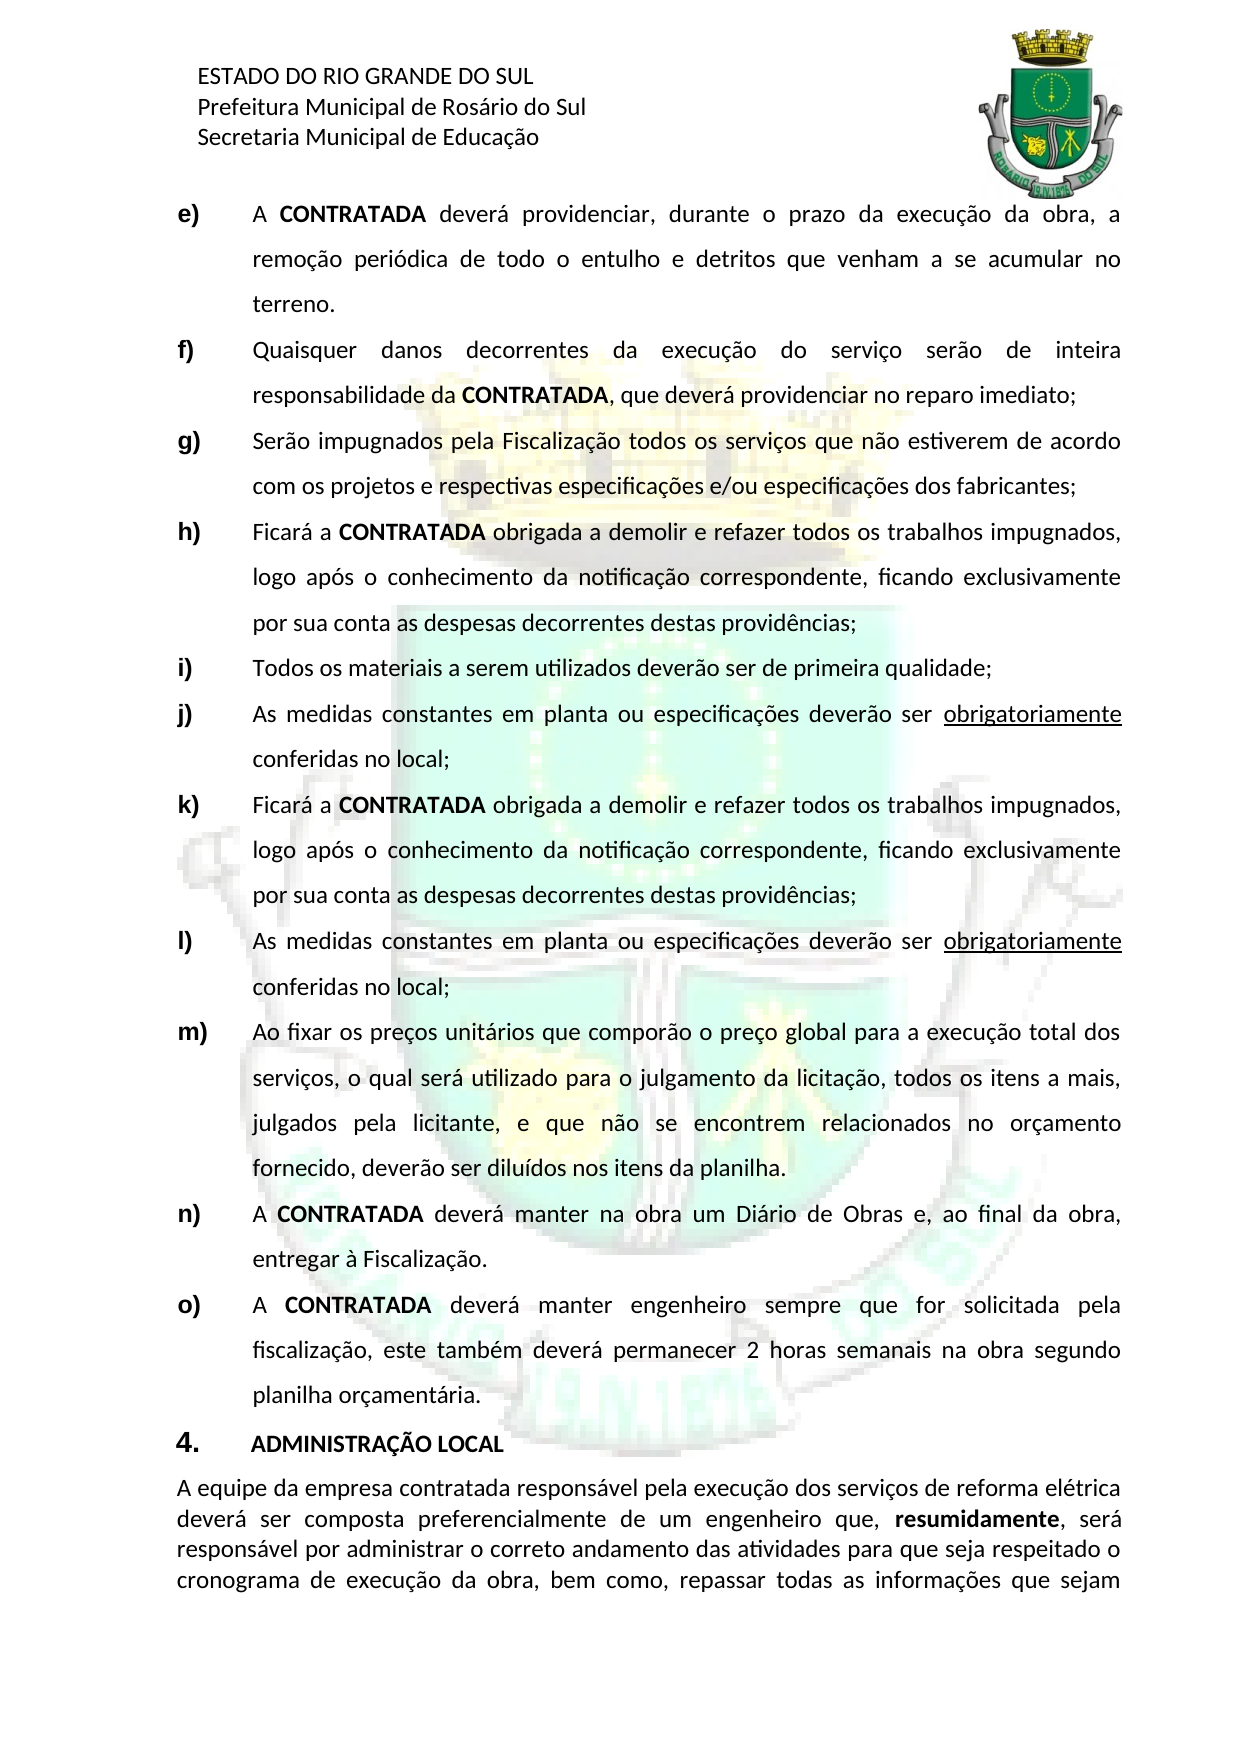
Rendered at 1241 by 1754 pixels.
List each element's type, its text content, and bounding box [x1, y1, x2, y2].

list Ao fixar os preços unitários que comporão o preço global para a execução total dos serviços, o qual será utilizado para o julgamento da licitação, todos os itens a mais, julgados pela licitante, e que não se encontrem relacionados no orçamento fornecido, deverão ser diluídos nos itens da planilha. [177, 1017, 1122, 1182]
list A CONTRATADA deverá manter na obra um Diário de Obras e, ao final da obra, entregar à Fiscalização. [177, 1198, 1122, 1273]
picture [978, 29, 1123, 199]
list As medidas constantes em planta ou especificações deverão ser obrigatoriamente conferidas no local; [177, 698, 1122, 774]
list Ficará a CONTRATADA obrigada a demolir e refazer todos os trabalhos impugnados, logo após o conhecimento da notificação correspondente, ficando exclusivamente por sua conta as despesas decorrentes destas providências; [177, 516, 1122, 637]
list Ficará a CONTRATADA obrigada a demolir e refazer todos os trabalhos impugnados, logo após o conhecimento da notificação correspondente, ficando exclusivamente por sua conta as despesas decorrentes destas providências; [177, 789, 1122, 910]
list A CONTRATADA deverá manter engenheiro sempre que for solicitada pela fiscalização, este também deverá permanecer 2 horas semanais na obra segundo planilha orçamentária. [177, 1289, 1122, 1409]
list As medidas constantes em planta ou especificações deverão ser obrigatoriamente conferidas no local; [177, 926, 1122, 1001]
subtitle ADMINISTRAÇÃO LOCAL [176, 1425, 1122, 1459]
list Serão impugnados pela Fiscalização todos os serviços que não estiverem de acordo com os projetos e respectivas especificações e/ou especificações dos fabricantes; [177, 425, 1122, 501]
list Todos os materiais a serem utilizados deverão ser de primeira qualidade; [177, 653, 1122, 683]
list Quaisquer danos decorrentes da execução do serviço serão de inteira responsabilidade da CONTRATADA, que deverá providenciar no reparo imediato; [177, 334, 1122, 410]
list A CONTRATADA deverá providenciar, durante o prazo da execução da obra, a remoção periódica de todo o entulho e detritos que venham a se acumular no terreno. [177, 198, 1122, 319]
